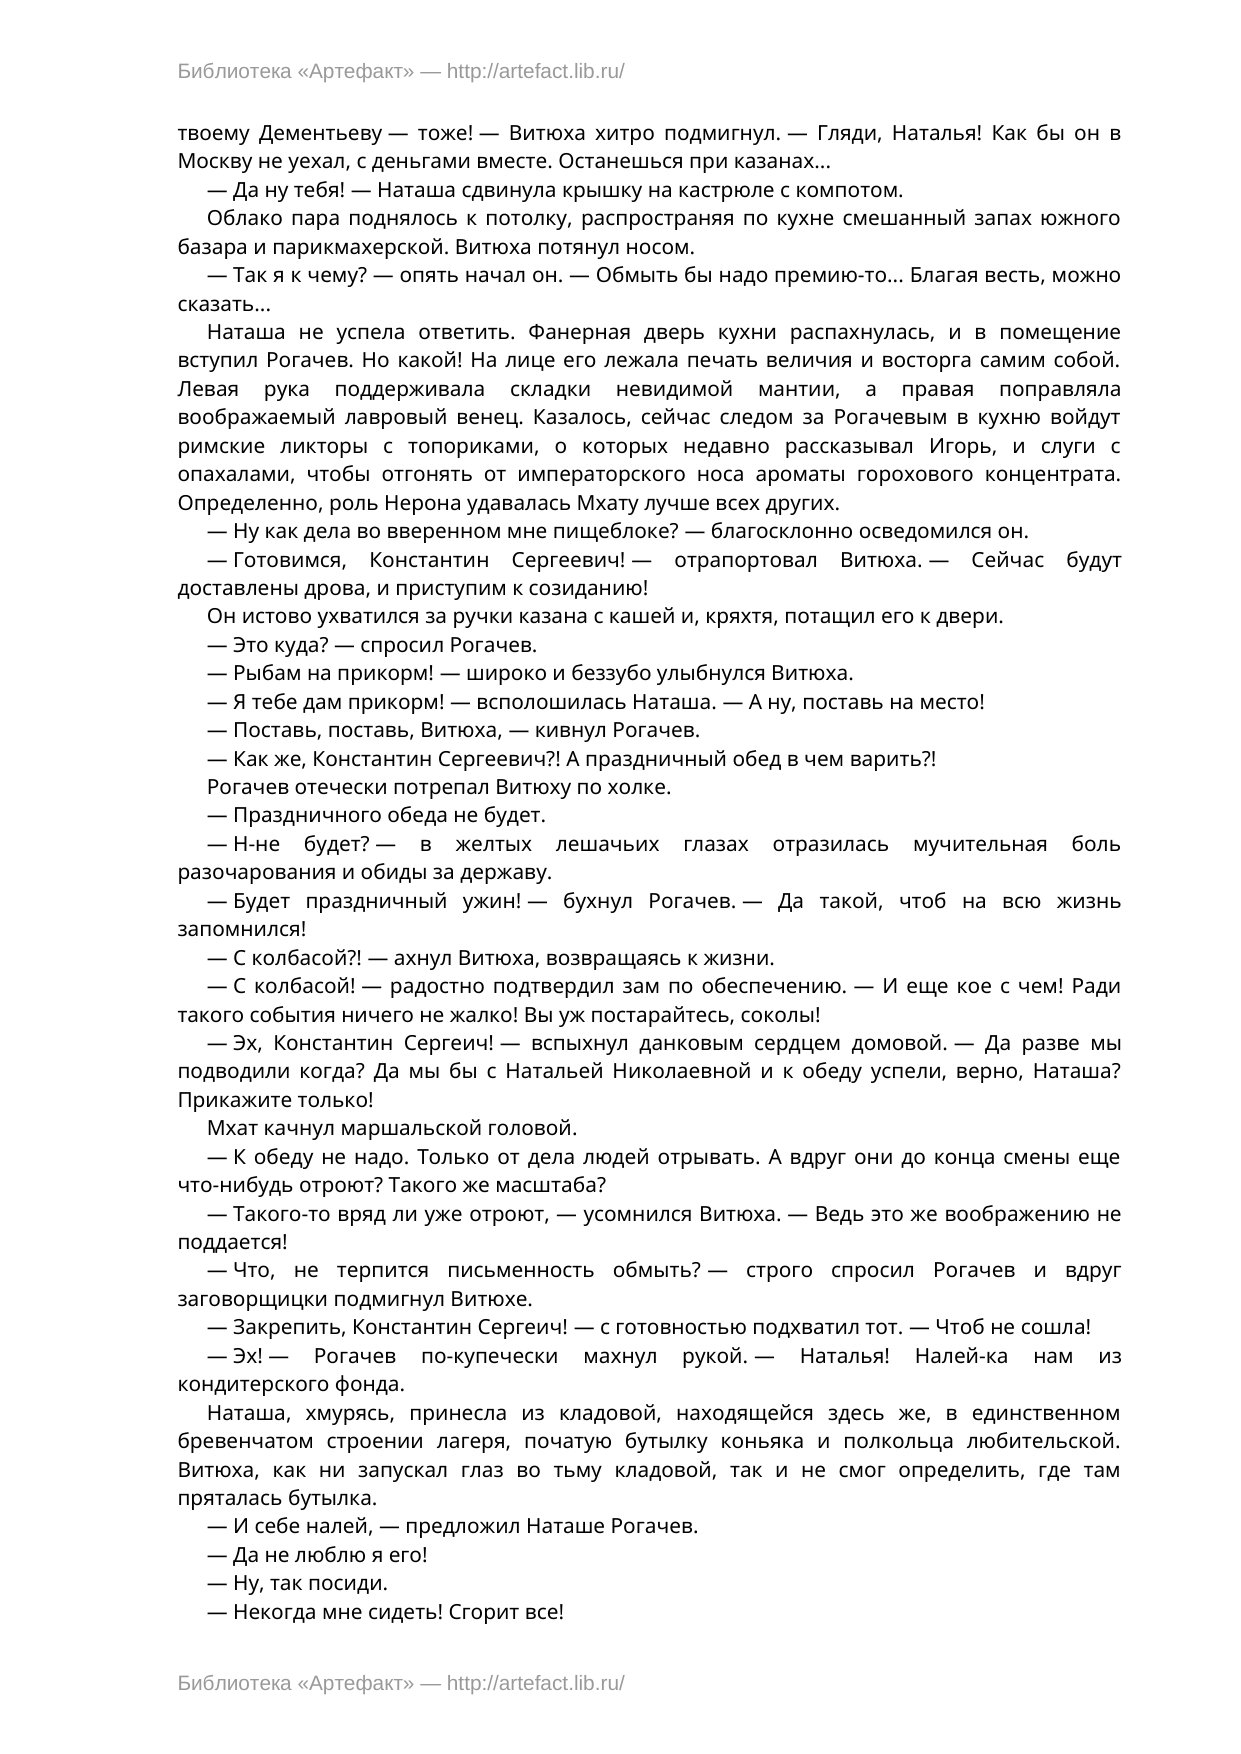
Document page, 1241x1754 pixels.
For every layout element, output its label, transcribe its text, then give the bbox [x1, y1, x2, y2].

text — Готовимся, Константин Сергеевич! — отрапортовал Витюха. — Сейчас будут доставлены дрова, и приступим к созиданию! [177, 545, 1122, 602]
text Мхат качнул маршальской головой. [177, 1113, 1122, 1142]
text — Ну как дела во вверенном мне пищеблоке? — благосклонно осведомился он. [177, 516, 1122, 545]
text — Будет праздничный ужин! — бухнул Рогачев. — Да такой, чтоб на всю жизнь запомнился! [177, 886, 1122, 943]
text — Такого-то вряд ли уже отроют, — усомнился Витюха. — Ведь это же воображению не поддается! [177, 1199, 1122, 1256]
text Облако пара поднялось к потолку, распространяя по кухне смешанный запах южного базара и парикмахерской. Витюха потянул носом. [177, 203, 1122, 260]
text Он истово ухватился за ручки казана с кашей и, кряхтя, потащил его к двери. [177, 602, 1122, 630]
text — Ну, так посиди. [177, 1568, 1122, 1597]
text Наташа не успела ответить. Фанерная дверь кухни распахнулась, и в помещение вступил Рогачев. Но какой! На лице его лежала печать величия и восторга самим собой. Левая рука поддерживала складки невидимой мантии, а правая поправляла воображаемый лавровый венец. Казалось, сейчас следом за Рогачевым в кухню войдут римские ликторы с топориками, о которых недавно рассказывал Игорь, и слуги с опахалами, чтобы отгонять от императорского носа ароматы горохового концентрата. Определенно, роль Нерона удавалась Мхату лучше всех других. [177, 317, 1122, 516]
text — Это куда? — спросил Рогачев. [177, 630, 1122, 658]
text — Закрепить, Константин Сергеич! — с готовностью подхватил тот. — Чтоб не сошла! [177, 1312, 1122, 1341]
text — Эх, Константин Сергеич! — вспыхнул данковым сердцем домовой. — Да разве мы подводили когда? Да мы бы с Натальей Николаевной и к обеду успели, верно, Наташа? Прикажите только! [177, 1028, 1122, 1113]
text — Да не люблю я его! [177, 1540, 1122, 1568]
text — К обеду не надо. Только от дела людей отрывать. А вдруг они до конца смены еще что-нибудь отроют? Такого же масштаба? [177, 1142, 1122, 1199]
text — И себе налей, — предложил Наташе Рогачев. [177, 1512, 1122, 1540]
text — Как же, Константин Сергеевич?! А праздничный обед в чем варить?! [177, 744, 1122, 772]
text — С колбасой?! — ахнул Витюха, возвращаясь к жизни. [177, 943, 1122, 971]
text — Да ну тебя! — Наташа сдвинула крышку на кастрюле с компотом. [177, 175, 1122, 203]
text — Так я к чему? — опять начал он. — Обмыть бы надо премию-то... Благая весть, можно сказать... [177, 260, 1122, 317]
text — Я тебе дам прикорм! — всполошилась Наташа. — А ну, поставь на место! [177, 687, 1122, 715]
text — С колбасой! — радостно подтвердил зам по обеспечению. — И еще кое с чем! Ради такого события ничего не жалко! Вы уж постарайтесь, соколы! [177, 971, 1122, 1028]
text — Праздничного обеда не будет. [177, 801, 1122, 829]
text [177, 118, 1122, 175]
text — Эх! — Рогачев по-купечески махнул рукой. — Наталья! Налей-ка нам из кондитерского фонда. [177, 1341, 1122, 1398]
text — Что, не терпится письменность обмыть? — строго спросил Рогачев и вдруг заговорщицки подмигнул Витюхе. [177, 1256, 1122, 1312]
text Наташа, хмурясь, принесла из кладовой, находящейся здесь же, в единственном бревенчатом строении лагеря, початую бутылку коньяка и полкольца любительской. Витюха, как ни запускал глаз во тьму кладовой, так и не смог определить, где там пряталась бутылка. [177, 1398, 1122, 1512]
text — Н-не будет? — в желтых лешачьих глазах отразилась мучительная боль разочарования и обиды за державу. [177, 829, 1122, 886]
text Рогачев отечески потрепал Витюху по холке. [177, 772, 1122, 801]
text — Поставь, поставь, Витюха, — кивнул Рогачев. [177, 715, 1122, 744]
text — Некогда мне сидеть! Сгорит все! [177, 1597, 1122, 1625]
text — Рыбам на прикорм! — широко и беззубо улыбнулся Витюха. [177, 658, 1122, 687]
